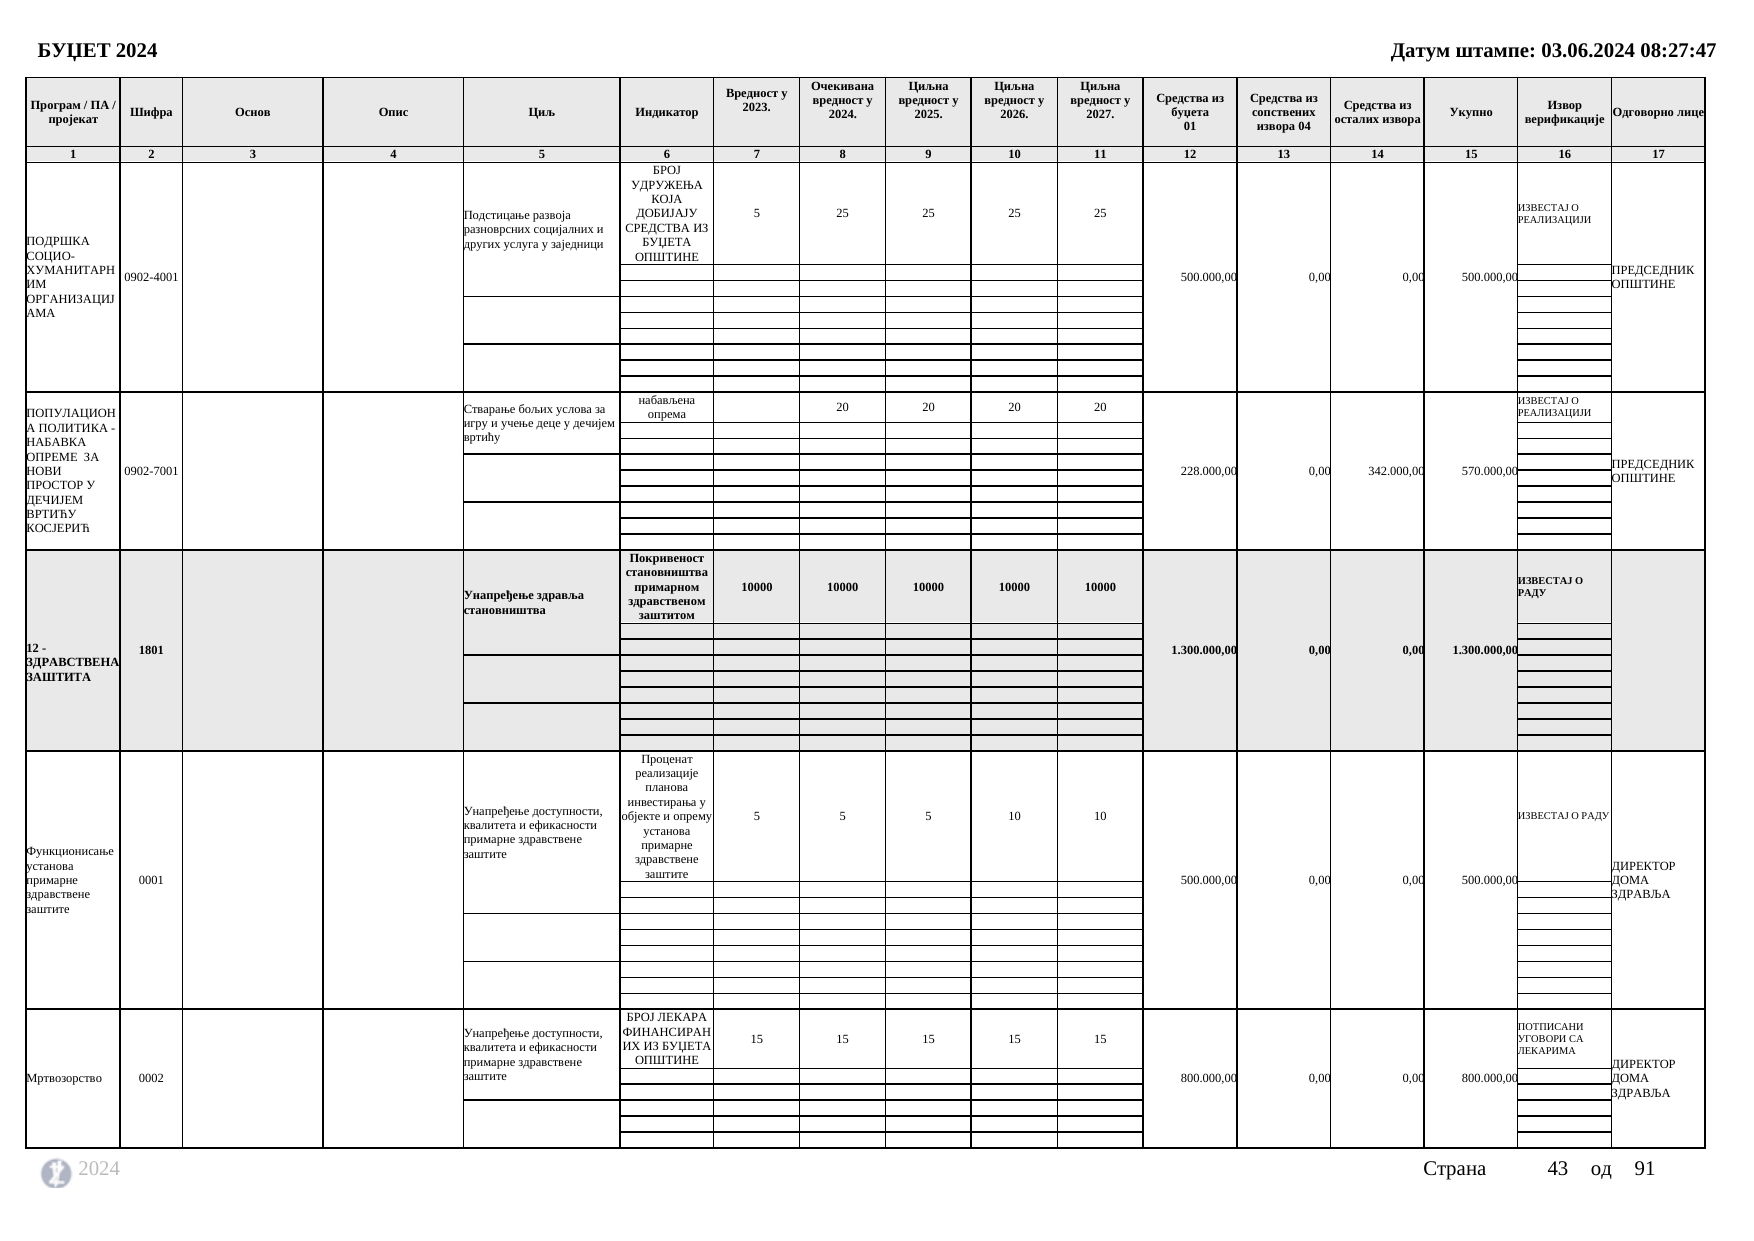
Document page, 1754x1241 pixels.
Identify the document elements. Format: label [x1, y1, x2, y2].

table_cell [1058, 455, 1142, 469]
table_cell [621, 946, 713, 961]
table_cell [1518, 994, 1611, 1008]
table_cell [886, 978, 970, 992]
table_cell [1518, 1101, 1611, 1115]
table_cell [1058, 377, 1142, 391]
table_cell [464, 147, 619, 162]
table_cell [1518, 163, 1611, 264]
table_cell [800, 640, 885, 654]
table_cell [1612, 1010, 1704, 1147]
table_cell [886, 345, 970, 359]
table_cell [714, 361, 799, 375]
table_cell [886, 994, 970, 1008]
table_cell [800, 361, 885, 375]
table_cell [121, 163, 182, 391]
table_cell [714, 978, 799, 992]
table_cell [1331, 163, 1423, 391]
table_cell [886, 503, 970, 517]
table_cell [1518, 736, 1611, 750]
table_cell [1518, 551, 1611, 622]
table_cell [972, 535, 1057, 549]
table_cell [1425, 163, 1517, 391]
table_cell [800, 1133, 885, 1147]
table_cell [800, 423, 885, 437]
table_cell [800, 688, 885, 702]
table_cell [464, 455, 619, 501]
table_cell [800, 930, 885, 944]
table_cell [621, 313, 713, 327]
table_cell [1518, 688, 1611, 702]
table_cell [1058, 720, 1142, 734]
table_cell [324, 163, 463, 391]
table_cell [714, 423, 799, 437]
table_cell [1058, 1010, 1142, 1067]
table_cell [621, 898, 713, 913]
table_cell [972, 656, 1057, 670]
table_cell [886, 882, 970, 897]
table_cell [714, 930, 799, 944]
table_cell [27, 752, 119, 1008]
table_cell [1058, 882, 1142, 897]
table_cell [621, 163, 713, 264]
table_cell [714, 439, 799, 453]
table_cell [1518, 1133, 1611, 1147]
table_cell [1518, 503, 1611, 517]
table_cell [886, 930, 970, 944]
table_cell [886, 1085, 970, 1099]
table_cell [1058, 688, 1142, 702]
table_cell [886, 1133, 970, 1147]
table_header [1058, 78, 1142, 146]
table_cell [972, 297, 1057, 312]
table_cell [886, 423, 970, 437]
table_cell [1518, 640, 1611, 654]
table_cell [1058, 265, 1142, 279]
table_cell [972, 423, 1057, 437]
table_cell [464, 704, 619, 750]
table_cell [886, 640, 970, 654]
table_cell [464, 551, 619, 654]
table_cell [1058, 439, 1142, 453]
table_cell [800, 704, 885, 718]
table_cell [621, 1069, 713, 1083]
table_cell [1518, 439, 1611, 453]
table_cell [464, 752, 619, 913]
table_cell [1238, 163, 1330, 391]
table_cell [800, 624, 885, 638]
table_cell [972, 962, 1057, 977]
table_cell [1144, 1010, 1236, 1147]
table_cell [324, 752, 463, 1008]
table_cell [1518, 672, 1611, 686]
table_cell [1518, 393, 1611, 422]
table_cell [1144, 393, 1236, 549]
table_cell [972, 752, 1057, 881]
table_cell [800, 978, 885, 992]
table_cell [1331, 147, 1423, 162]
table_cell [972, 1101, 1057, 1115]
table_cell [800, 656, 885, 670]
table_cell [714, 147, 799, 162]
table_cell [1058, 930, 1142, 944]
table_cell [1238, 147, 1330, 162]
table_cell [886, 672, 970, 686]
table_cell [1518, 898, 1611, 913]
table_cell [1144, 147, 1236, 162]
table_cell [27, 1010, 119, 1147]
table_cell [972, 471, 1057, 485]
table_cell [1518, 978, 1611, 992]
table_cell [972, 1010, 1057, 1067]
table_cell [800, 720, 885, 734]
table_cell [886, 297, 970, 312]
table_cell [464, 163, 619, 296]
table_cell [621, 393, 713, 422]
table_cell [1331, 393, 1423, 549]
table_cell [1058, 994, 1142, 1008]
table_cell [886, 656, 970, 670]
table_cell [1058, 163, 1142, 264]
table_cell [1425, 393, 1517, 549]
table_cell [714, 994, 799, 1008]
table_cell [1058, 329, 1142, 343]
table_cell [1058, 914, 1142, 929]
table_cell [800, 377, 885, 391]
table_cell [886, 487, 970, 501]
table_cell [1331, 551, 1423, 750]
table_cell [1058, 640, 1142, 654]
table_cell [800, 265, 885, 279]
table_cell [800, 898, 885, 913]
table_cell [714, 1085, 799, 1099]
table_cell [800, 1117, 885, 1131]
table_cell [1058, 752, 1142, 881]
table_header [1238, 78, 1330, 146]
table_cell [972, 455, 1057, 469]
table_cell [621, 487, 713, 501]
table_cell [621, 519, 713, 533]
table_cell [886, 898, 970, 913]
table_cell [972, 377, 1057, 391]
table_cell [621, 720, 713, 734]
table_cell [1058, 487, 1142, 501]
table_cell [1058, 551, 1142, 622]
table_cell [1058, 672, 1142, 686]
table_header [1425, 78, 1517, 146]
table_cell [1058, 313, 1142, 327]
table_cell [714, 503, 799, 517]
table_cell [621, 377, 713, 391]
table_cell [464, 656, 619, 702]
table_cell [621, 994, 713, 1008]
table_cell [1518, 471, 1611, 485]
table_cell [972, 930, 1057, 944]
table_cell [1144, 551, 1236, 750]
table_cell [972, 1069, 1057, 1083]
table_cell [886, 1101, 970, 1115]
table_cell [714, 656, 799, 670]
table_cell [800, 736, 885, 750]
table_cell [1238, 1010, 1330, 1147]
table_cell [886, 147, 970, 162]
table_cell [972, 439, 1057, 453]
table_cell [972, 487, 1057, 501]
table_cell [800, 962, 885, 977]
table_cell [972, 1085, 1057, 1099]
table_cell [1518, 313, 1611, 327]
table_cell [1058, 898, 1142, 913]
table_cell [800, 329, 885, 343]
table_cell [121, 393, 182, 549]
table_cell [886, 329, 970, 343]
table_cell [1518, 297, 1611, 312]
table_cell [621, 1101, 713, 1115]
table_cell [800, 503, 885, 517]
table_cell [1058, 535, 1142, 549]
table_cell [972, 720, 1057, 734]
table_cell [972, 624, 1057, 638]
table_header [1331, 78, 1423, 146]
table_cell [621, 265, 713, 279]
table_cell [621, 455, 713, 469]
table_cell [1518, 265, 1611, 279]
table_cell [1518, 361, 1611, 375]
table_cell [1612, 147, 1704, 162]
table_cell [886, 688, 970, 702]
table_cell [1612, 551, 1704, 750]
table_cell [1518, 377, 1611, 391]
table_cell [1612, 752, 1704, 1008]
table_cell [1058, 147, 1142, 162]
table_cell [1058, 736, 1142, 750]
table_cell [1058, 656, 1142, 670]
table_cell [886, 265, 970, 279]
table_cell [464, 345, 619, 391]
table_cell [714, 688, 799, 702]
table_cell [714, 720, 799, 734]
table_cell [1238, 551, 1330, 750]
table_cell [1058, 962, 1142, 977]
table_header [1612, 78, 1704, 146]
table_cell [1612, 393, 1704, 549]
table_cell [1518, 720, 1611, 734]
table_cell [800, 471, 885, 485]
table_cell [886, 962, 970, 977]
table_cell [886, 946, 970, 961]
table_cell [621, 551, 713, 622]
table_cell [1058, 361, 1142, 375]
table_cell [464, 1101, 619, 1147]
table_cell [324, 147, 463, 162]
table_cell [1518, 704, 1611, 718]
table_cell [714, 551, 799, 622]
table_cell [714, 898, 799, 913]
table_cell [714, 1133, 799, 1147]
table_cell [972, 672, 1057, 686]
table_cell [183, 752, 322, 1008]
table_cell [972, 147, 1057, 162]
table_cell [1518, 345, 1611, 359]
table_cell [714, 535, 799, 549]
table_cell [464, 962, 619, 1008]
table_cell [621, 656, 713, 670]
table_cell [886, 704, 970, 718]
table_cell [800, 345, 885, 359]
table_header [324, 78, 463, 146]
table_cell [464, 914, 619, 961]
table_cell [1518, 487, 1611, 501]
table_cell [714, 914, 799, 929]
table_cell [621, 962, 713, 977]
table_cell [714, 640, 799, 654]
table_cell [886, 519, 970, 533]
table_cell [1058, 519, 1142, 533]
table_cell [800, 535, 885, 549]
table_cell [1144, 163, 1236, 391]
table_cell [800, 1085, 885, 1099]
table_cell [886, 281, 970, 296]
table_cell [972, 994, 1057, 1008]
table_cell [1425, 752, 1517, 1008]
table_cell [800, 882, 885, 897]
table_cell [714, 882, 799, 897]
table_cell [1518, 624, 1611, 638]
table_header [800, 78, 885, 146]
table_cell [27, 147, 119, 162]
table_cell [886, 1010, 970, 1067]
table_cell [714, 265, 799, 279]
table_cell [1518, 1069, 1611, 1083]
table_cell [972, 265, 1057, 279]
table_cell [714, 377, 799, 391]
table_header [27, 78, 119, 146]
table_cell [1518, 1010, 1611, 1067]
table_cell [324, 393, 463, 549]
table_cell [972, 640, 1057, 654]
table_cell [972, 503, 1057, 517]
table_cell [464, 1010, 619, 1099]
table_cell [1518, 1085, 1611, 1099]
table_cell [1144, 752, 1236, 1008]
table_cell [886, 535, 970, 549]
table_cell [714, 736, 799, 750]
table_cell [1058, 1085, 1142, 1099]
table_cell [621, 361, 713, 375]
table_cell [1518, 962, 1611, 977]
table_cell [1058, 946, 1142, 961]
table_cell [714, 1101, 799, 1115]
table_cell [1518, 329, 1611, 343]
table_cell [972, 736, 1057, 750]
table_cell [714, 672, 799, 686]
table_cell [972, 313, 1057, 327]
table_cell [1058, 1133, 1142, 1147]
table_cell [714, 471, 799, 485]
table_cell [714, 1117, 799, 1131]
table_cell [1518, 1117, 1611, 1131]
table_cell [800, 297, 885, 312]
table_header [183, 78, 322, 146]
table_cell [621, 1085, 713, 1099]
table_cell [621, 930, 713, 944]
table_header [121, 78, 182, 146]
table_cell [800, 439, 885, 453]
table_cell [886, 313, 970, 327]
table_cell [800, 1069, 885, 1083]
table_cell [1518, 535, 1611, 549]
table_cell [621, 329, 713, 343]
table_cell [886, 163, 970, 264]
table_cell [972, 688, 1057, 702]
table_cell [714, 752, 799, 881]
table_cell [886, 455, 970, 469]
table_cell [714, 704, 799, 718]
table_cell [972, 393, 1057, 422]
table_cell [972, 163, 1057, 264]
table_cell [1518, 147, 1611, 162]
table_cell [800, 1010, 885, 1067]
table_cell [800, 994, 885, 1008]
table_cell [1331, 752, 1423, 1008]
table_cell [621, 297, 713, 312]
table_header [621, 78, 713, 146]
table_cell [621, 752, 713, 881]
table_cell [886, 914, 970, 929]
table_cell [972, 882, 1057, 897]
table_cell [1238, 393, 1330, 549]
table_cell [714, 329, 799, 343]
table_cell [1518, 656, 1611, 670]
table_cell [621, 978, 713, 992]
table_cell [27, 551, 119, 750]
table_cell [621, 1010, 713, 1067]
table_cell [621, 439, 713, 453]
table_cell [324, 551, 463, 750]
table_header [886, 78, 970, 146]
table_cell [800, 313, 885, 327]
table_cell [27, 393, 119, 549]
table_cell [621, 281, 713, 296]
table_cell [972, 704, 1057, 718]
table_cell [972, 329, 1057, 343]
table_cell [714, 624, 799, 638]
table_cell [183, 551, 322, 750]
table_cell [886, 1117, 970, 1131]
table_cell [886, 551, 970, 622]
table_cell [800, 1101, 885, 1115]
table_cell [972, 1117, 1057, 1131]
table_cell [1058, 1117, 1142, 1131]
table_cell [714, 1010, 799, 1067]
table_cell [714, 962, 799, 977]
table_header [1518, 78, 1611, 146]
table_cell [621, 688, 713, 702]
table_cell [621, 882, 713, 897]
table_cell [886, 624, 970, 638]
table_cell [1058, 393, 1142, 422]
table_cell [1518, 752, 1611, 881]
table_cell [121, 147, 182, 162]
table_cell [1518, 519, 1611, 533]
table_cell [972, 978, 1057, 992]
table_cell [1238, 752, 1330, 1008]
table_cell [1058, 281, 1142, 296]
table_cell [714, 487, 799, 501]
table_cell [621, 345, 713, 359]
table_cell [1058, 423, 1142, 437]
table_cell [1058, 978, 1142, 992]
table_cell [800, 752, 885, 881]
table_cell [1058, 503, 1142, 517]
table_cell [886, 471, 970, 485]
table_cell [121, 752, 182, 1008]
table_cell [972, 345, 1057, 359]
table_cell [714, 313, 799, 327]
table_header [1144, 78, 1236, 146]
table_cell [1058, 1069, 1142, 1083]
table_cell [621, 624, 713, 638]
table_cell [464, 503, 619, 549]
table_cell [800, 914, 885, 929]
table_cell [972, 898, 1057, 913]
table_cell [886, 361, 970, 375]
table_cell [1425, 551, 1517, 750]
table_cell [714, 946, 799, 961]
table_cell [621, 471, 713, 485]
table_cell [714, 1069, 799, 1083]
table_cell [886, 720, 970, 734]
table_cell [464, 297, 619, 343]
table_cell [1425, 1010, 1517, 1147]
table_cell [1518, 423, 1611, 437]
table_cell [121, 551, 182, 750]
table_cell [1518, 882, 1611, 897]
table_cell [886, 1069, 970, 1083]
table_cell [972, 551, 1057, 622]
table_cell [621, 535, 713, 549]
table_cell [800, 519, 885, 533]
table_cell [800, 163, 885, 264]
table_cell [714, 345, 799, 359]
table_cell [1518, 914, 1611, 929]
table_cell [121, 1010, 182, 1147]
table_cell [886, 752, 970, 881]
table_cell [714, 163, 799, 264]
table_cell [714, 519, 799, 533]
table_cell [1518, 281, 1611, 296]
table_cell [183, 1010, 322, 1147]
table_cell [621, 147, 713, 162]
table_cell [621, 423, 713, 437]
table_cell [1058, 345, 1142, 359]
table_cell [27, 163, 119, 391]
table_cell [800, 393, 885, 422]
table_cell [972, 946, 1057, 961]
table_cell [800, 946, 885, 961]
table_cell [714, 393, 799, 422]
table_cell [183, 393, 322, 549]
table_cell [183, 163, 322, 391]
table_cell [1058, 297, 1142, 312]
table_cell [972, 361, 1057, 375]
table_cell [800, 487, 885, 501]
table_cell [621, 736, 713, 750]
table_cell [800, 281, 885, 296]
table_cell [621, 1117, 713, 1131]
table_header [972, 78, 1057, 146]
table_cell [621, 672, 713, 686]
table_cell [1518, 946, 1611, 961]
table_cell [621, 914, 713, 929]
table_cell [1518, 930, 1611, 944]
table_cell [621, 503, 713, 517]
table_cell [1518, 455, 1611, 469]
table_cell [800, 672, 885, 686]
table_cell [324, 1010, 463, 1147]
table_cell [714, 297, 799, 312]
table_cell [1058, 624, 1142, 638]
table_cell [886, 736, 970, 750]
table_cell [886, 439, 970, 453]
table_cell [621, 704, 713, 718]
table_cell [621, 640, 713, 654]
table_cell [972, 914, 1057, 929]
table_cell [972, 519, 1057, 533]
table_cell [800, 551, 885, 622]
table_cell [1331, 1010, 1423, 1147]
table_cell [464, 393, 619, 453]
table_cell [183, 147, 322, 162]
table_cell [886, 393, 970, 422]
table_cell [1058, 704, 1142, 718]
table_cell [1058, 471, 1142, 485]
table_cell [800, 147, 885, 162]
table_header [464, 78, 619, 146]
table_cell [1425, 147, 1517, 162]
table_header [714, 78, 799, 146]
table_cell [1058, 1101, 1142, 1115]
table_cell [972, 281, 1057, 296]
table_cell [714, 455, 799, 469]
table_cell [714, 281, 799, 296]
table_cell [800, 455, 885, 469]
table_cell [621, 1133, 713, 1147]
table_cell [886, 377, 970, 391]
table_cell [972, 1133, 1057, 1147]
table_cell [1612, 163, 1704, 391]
picture [37, 1155, 75, 1188]
